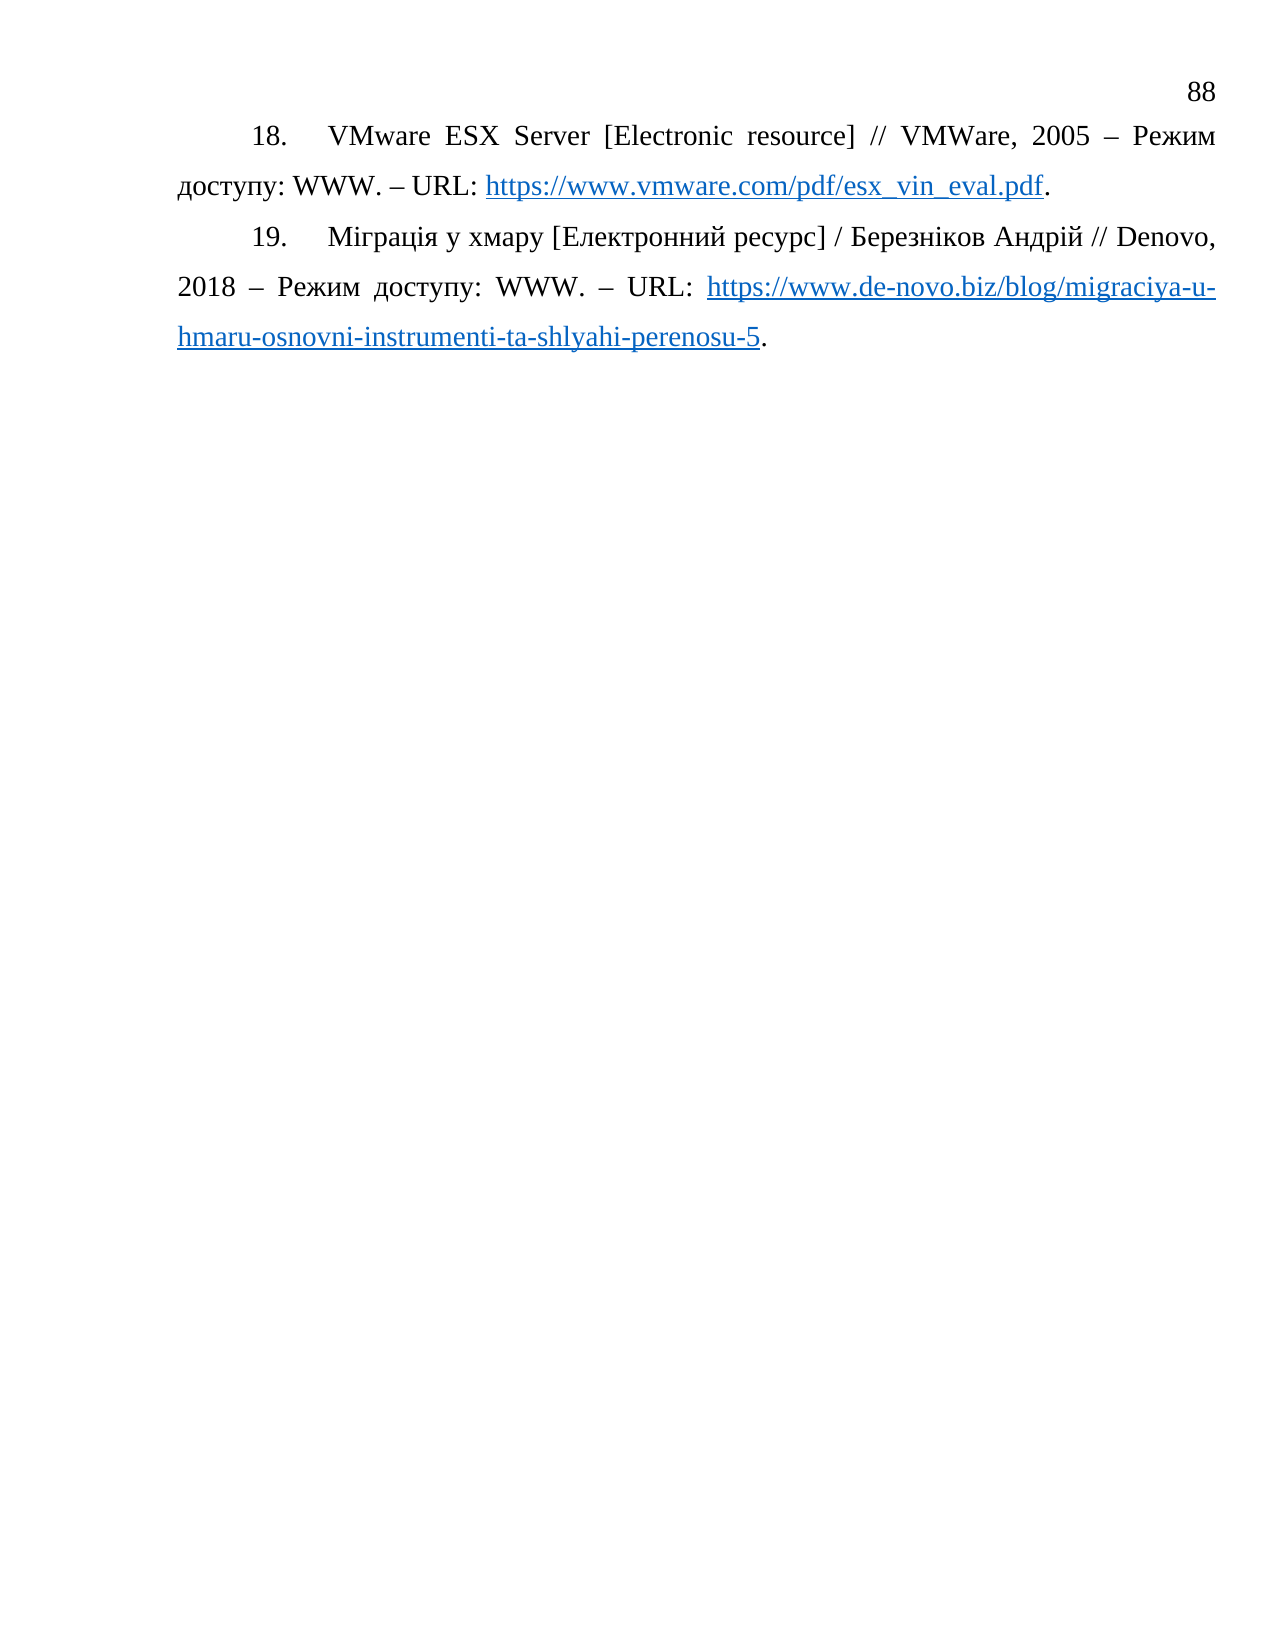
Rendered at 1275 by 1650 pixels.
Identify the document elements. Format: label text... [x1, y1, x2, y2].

list VMware ESX Server [Electronic resource] // VMWare, 2005 – Режим доступу: WWW. – URL: https://www.vmware.com/pdf/esx_vin_eval.pdf. [177, 118, 1216, 202]
list Міграція у хмару [Електронний ресурс] / Березніков Андрій // Denovo, 2018 – Режим доступу: WWW. – URL: https://www.de-novo.biz/blog/migraciya-u-hmaru-osnovni-instrumenti-ta-shlyahi-perenosu-5. [177, 219, 1216, 353]
